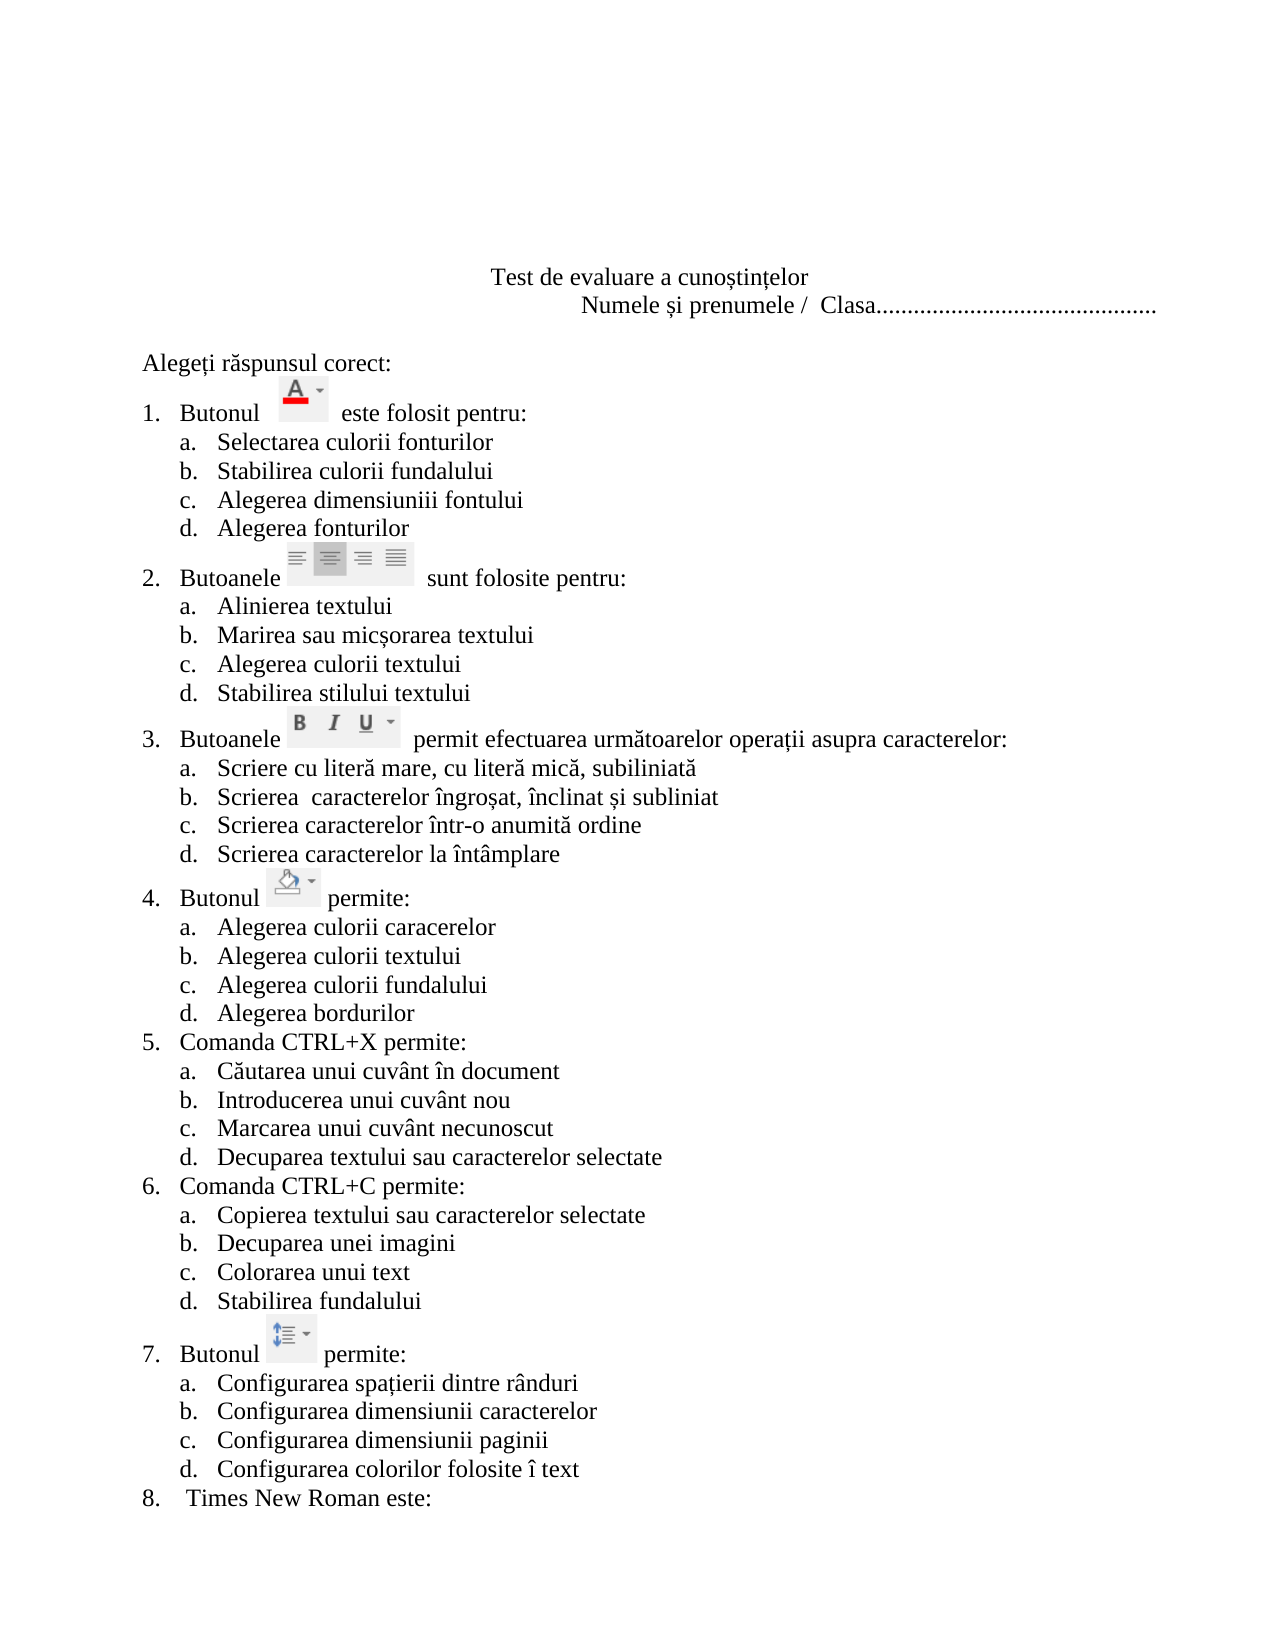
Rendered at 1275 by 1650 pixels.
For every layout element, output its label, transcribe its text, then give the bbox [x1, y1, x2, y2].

list Stabilirea culorii fundalului [179, 456, 1157, 485]
picture [286, 542, 415, 586]
list Scrierea caracterelor îngroșat, înclinat și subliniat [179, 782, 1157, 811]
list Marirea sau micșorarea textului [179, 620, 1157, 649]
list Scrierea caracterelor la întâmplare [179, 839, 1157, 868]
list Comanda CTRL+C permite: [142, 1171, 1157, 1200]
text Test de evaluare a cunoștințelor [142, 262, 1157, 291]
list Times New Roman este: [142, 1483, 1157, 1511]
list Decuparea textului sau caracterelor selectate [179, 1142, 1157, 1171]
list Căutarea unui cuvânt în document [179, 1056, 1157, 1085]
picture [266, 868, 322, 907]
list Introducerea unui cuvânt nou [179, 1085, 1157, 1113]
text Numele și prenumele / Clasa............................................. [142, 291, 1157, 319]
list Decuparea unei imagini [179, 1228, 1157, 1257]
list Comanda CTRL+X permite: [142, 1027, 1157, 1056]
list Alegerea culorii textului [179, 649, 1157, 678]
list Butonul este folosit pentru: [142, 377, 1157, 427]
list Alegerea culorii caracerelor [179, 912, 1157, 941]
list Configurarea colorilor folosite î text [179, 1454, 1157, 1483]
list Configurarea dimensiunii paginii [179, 1425, 1157, 1454]
list Butoanele sunt folosite pentru: [142, 542, 1157, 591]
list Alegerea bordurilor [179, 998, 1157, 1027]
list Stabilirea stilului textului [179, 678, 1157, 706]
list Butonul permite: [142, 868, 1157, 912]
list Alegerea fonturilor [179, 513, 1157, 542]
list Marcarea unui cuvânt necunoscut [179, 1113, 1157, 1142]
picture [286, 706, 401, 748]
list Alegerea culorii fundalului [179, 970, 1157, 998]
list Colorarea unui text [179, 1257, 1157, 1286]
list Copierea textului sau caracterelor selectate [179, 1200, 1157, 1228]
list Scriere cu literă mare, cu literă mică, subiliniată [179, 753, 1157, 782]
picture [266, 1314, 318, 1363]
list Alinierea textului [179, 591, 1157, 620]
list Stabilirea fundalului [179, 1286, 1157, 1315]
list Alegerea dimensiuniii fontului [179, 485, 1157, 513]
text Alegeți răspunsul corect: [142, 348, 1157, 377]
list Butoanele permit efectuarea următoarelor operații asupra caracterelor: [142, 706, 1157, 753]
list Scrierea caracterelor într-o anumită ordine [179, 811, 1157, 839]
list Alegerea culorii textului [179, 941, 1157, 970]
list Butonul permite: [142, 1315, 1157, 1368]
list Configurarea spațierii dintre rânduri [179, 1368, 1157, 1396]
list Configurarea dimensiunii caracterelor [179, 1396, 1157, 1425]
list Selectarea culorii fonturilor [179, 427, 1157, 456]
picture [278, 376, 329, 422]
